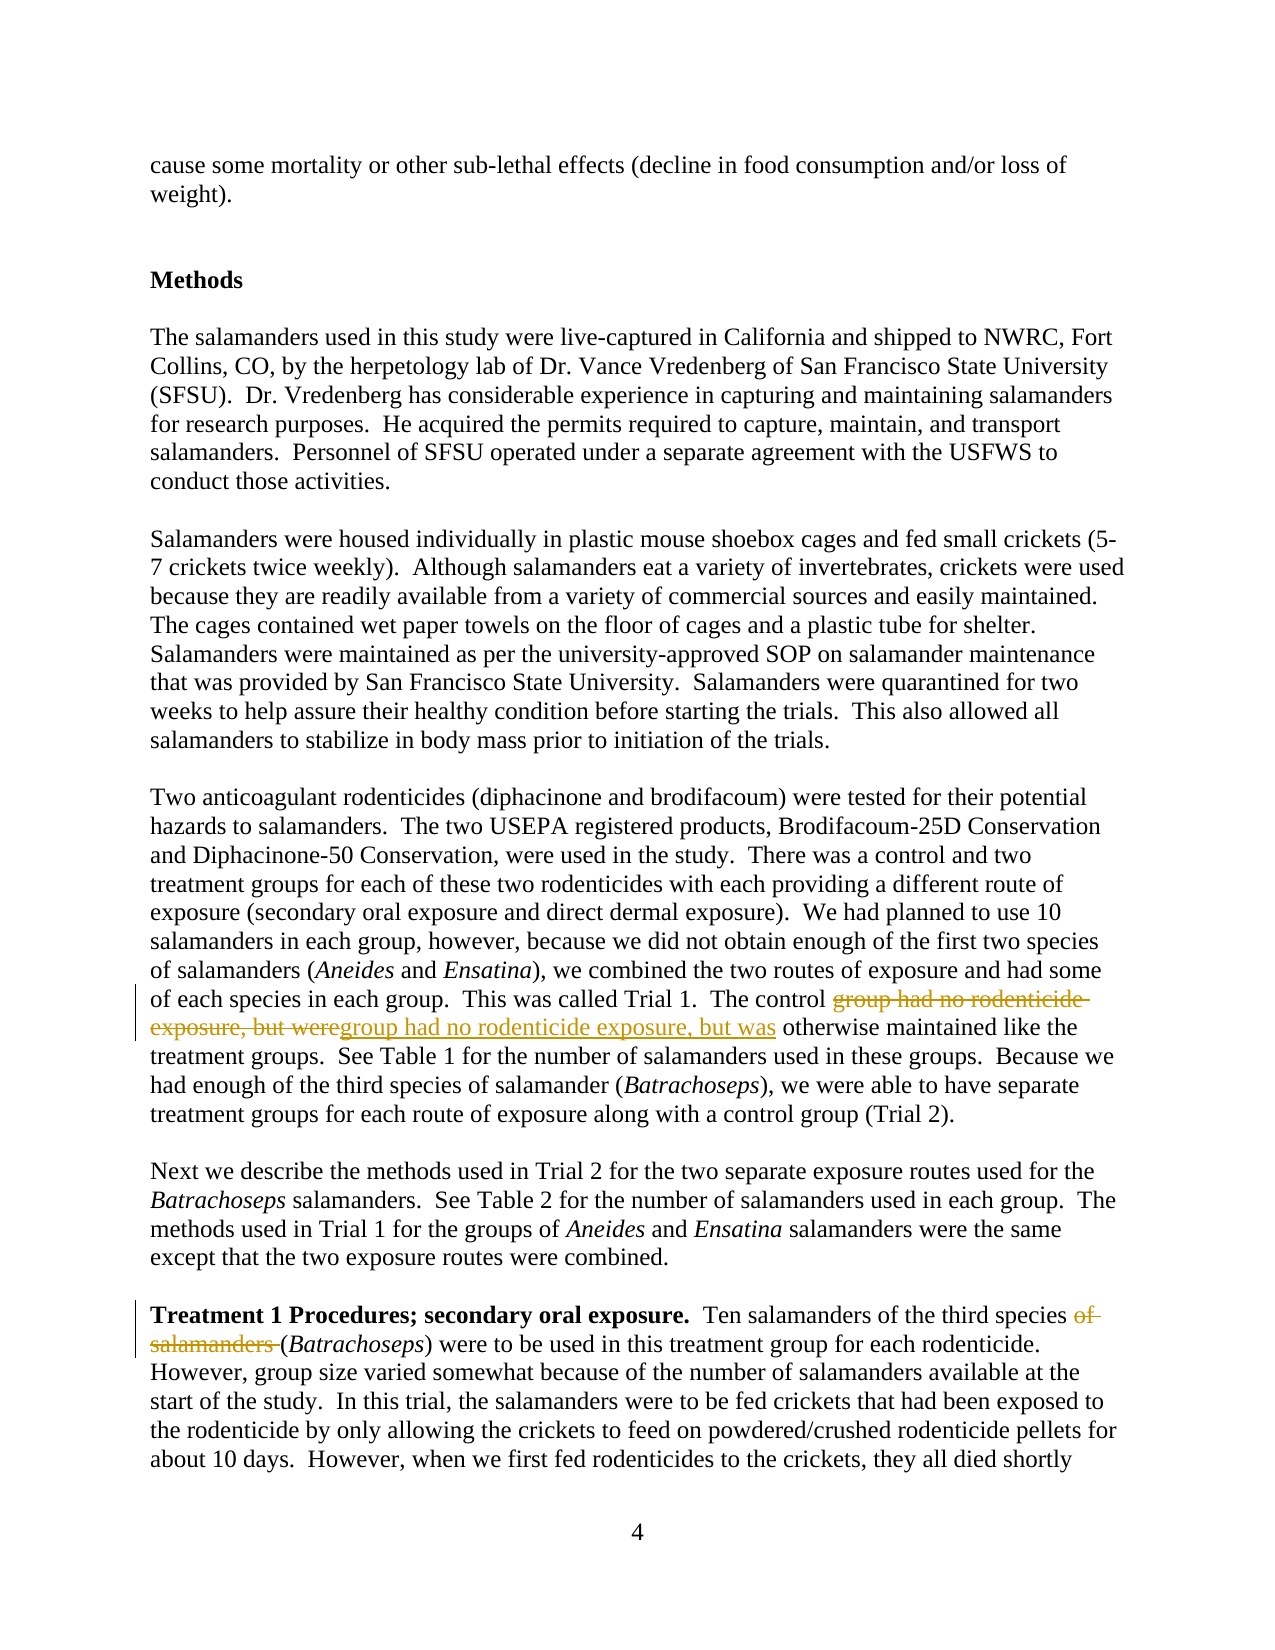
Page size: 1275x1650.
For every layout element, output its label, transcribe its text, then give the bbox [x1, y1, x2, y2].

text Salamanders were housed individually in plastic mouse shoebox cages and fed small crickets (5-7 crickets twice weekly). Although salamanders eat a variety of invertebrates, crickets were used because they are readily available from a variety of commercial sources and easily maintained. The cages contained wet paper towels on the floor of cages and a plastic tube for shelter. Salamanders were maintained as per the university-approved SOP on salamander maintenance that was provided by San Francisco State University. Salamanders were quarantined for two weeks to help assure their healthy condition before starting the trials. This also allowed all salamanders to stabilize in body mass prior to initiation of the trials. [150, 524, 1125, 754]
text Next we describe the methods used in Trial 2 for the two separate exposure routes used for the Batrachoseps salamanders. See Table 2 for the number of salamanders used in each group. The methods used in Trial 1 for the groups of Aneides and Ensatina salamanders were the same except that the two exposure routes were combined. [150, 1156, 1125, 1271]
text Methods [150, 265, 1125, 294]
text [150, 1300, 1125, 1472]
text The salamanders used in this study were live-captured in California and shipped to NWRC, Fort Collins, CO, by the herpetology lab of Dr. Vance Vredenberg of San Francisco State University (SFSU). Dr. Vredenberg has considerable experience in capturing and maintaining salamanders for research purposes. He acquired the permits required to capture, maintain, and transport salamanders. Personnel of SFSU operated under a separate agreement with the USFWS to conduct those activities. [150, 322, 1125, 495]
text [150, 150, 1125, 207]
text Two anticoagulant rodenticides (diphacinone and brodifacoum) were tested for their potential hazards to salamanders. The two USEPA registered products, Brodifacoum-25D Conservation and Diphacinone-50 Conservation, were used in the study. There was a control and two treatment groups for each of these two rodenticides with each providing a different route of exposure (secondary oral exposure and direct dermal exposure). We had planned to use 10 salamanders in each group, however, because we did not obtain enough of the first two species of salamanders (Aneides and Ensatina), we combined the two routes of exposure and had some of each species in each group. This was called Trial 1. The control otherwise maintained like the treatment groups. See Table 1 for the number of salamanders used in these groups. Because we had enough of the third species of salamander (Batrachoseps), we were able to have separate treatment groups for each route of exposure along with a control group (Trial 2). [150, 782, 1125, 1127]
